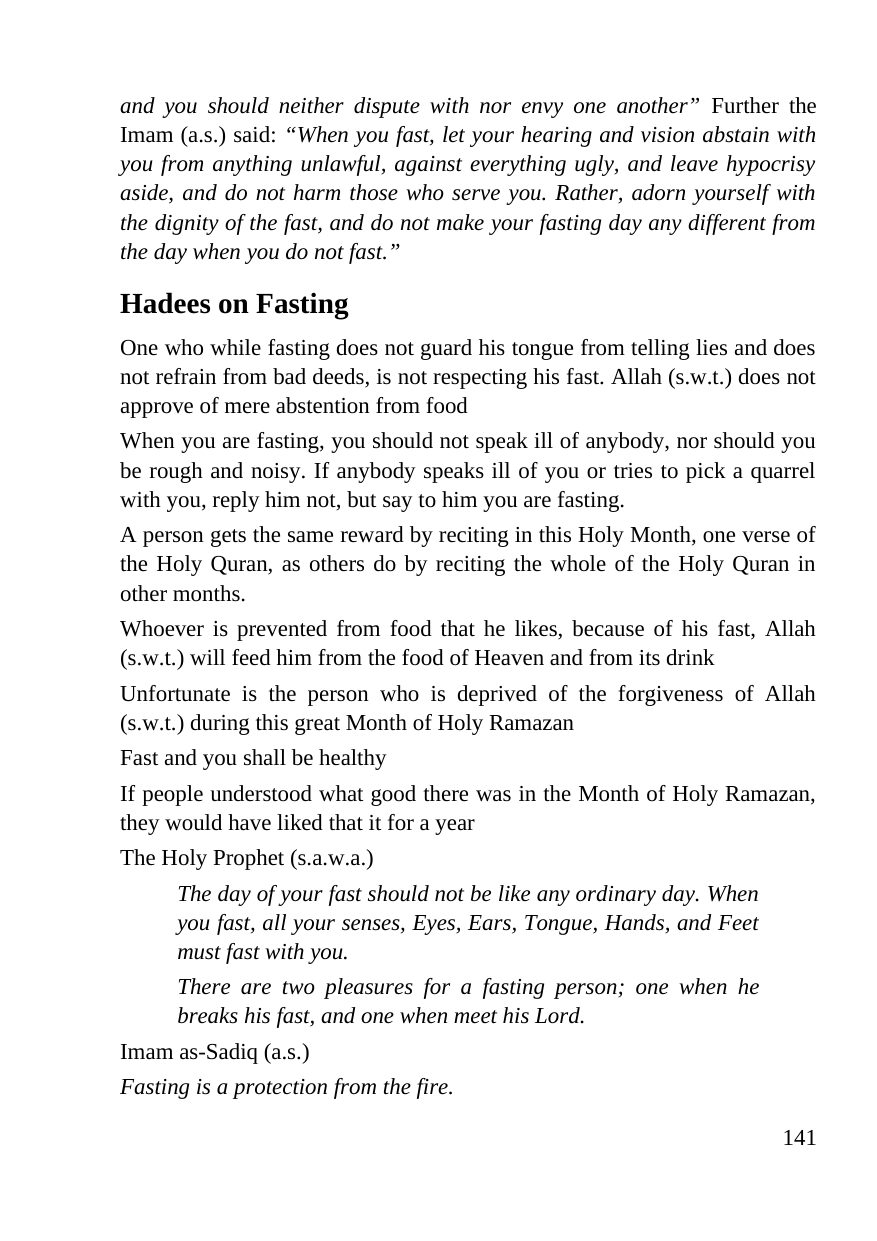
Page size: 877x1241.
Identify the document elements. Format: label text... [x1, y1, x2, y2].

text Fast and you shall be healthy [120, 742, 817, 771]
text One who while fasting does not guard his tongue from telling lies and does not refrain from bad deeds, is not respecting his fast. Allah (s.w.t.) does not approve of mere abstention from food [120, 332, 817, 419]
text A person gets the same reward by reciting in this Holy Month, one verse of the Holy Quran, as others do by reciting the whole of the Holy Quran in other months. [120, 519, 817, 607]
text Imam as-Sadiq (a.s.) [120, 1036, 817, 1065]
text The day of your fast should not be like any ordinary day. When you fast, all your senses, Eyes, Ears, Tongue, Hands, and Feet must fast with you. [177, 878, 760, 965]
subtitle Hadees on Fasting [120, 286, 817, 319]
text If people understood what good there was in the Month of Holy Ramazan, they would have liked that it for a year [120, 778, 817, 836]
text Unfortunate is the person who is deprived of the forgiveness of Allah (s.w.t.) during this great Month of Holy Ramazan [120, 678, 817, 736]
text There are two pleasures for a fasting person; one when he breaks his fast, and one when meet his Lord. [177, 971, 760, 1030]
text When you are fasting, you should not speak ill of anybody, nor should you be rough and noisy. If anybody speaks ill of you or tries to pick a quarrel with you, reply him not, but say to him you are fasting. [120, 426, 817, 513]
text Whoever is prevented from food that he likes, because of his fast, Allah (s.w.t.) will feed him from the food of Heaven and from its drink [120, 613, 817, 671]
text The Holy Prophet (s.a.w.a.) [120, 842, 817, 871]
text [120, 90, 817, 265]
text Fasting is a protection from the fire. [120, 1071, 817, 1101]
